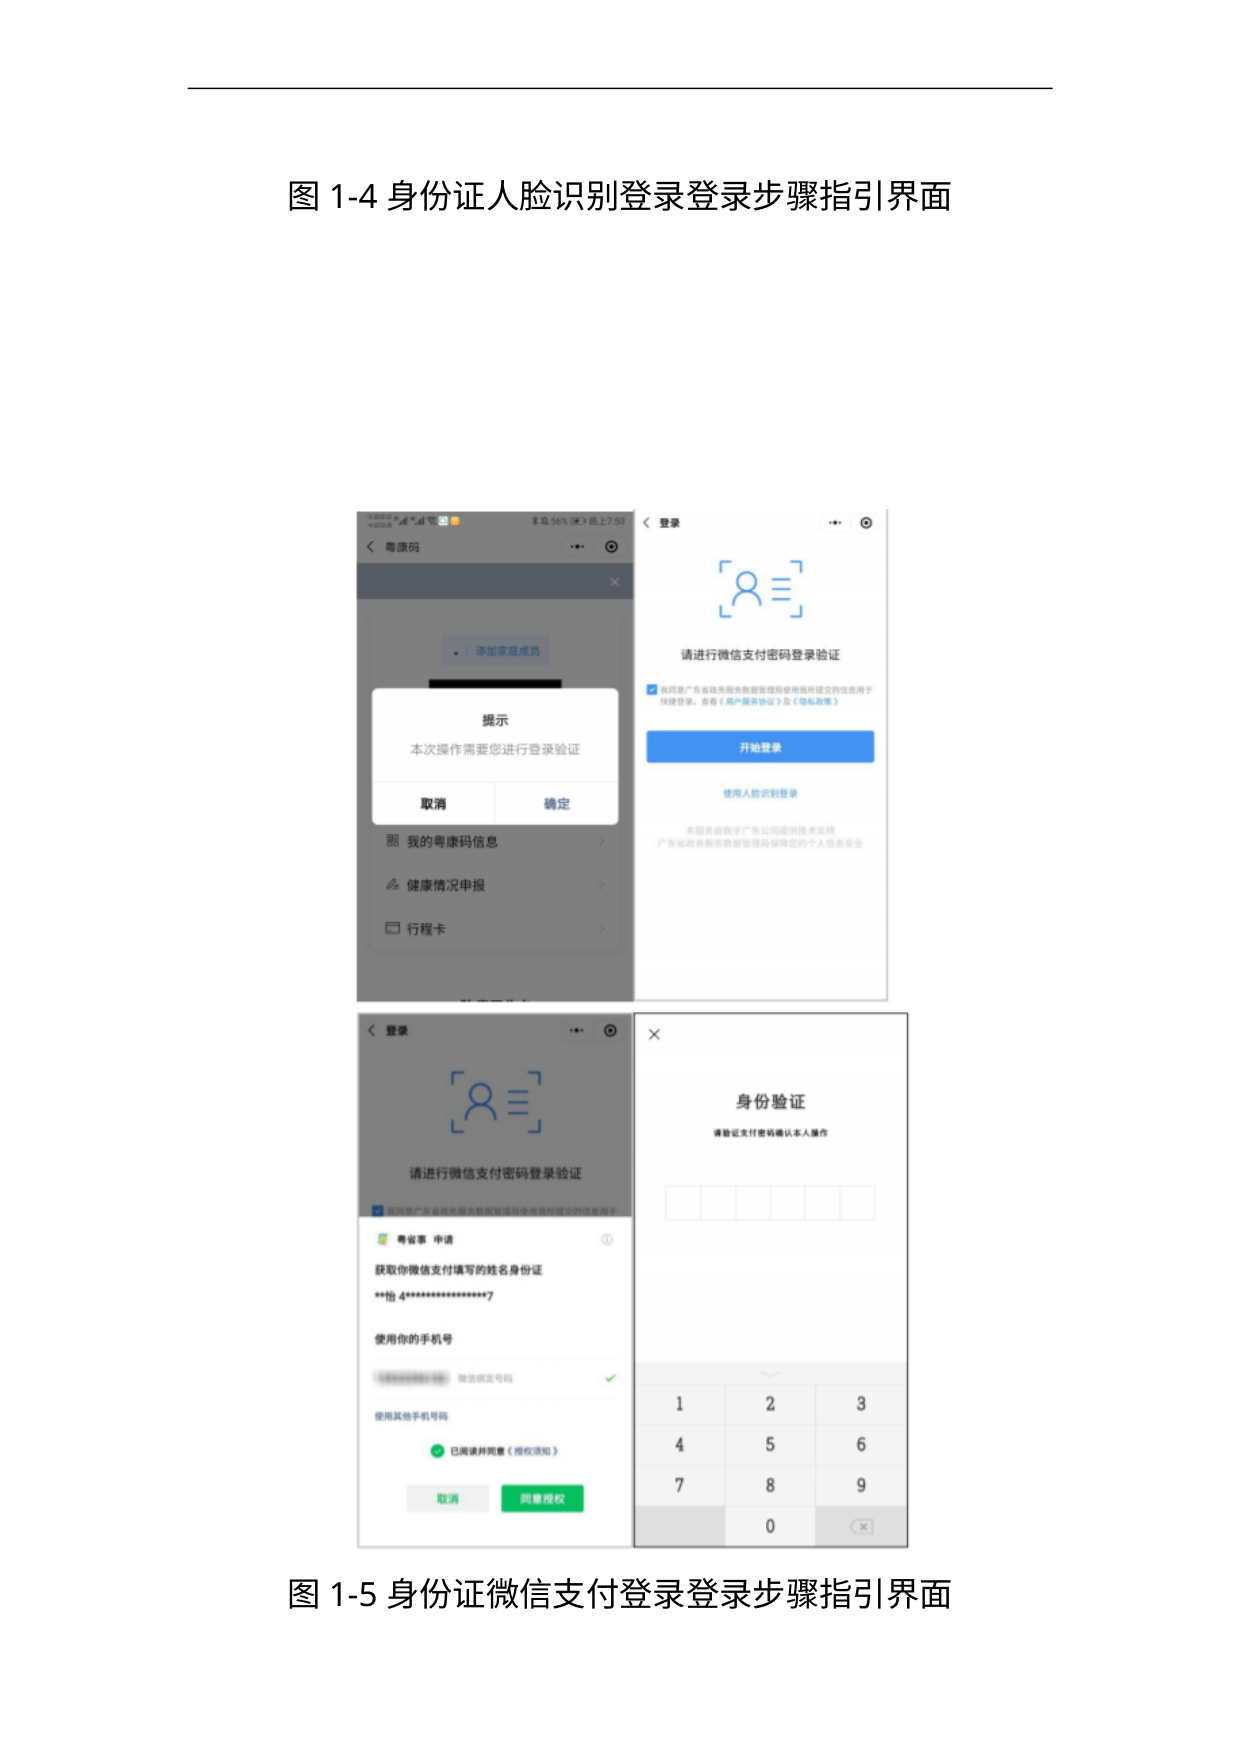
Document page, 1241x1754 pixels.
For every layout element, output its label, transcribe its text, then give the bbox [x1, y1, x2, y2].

list 图 1-4 身份证人脸识别登录登录步骤指引界面 [187, 162, 1053, 227]
picture [350, 509, 910, 1551]
